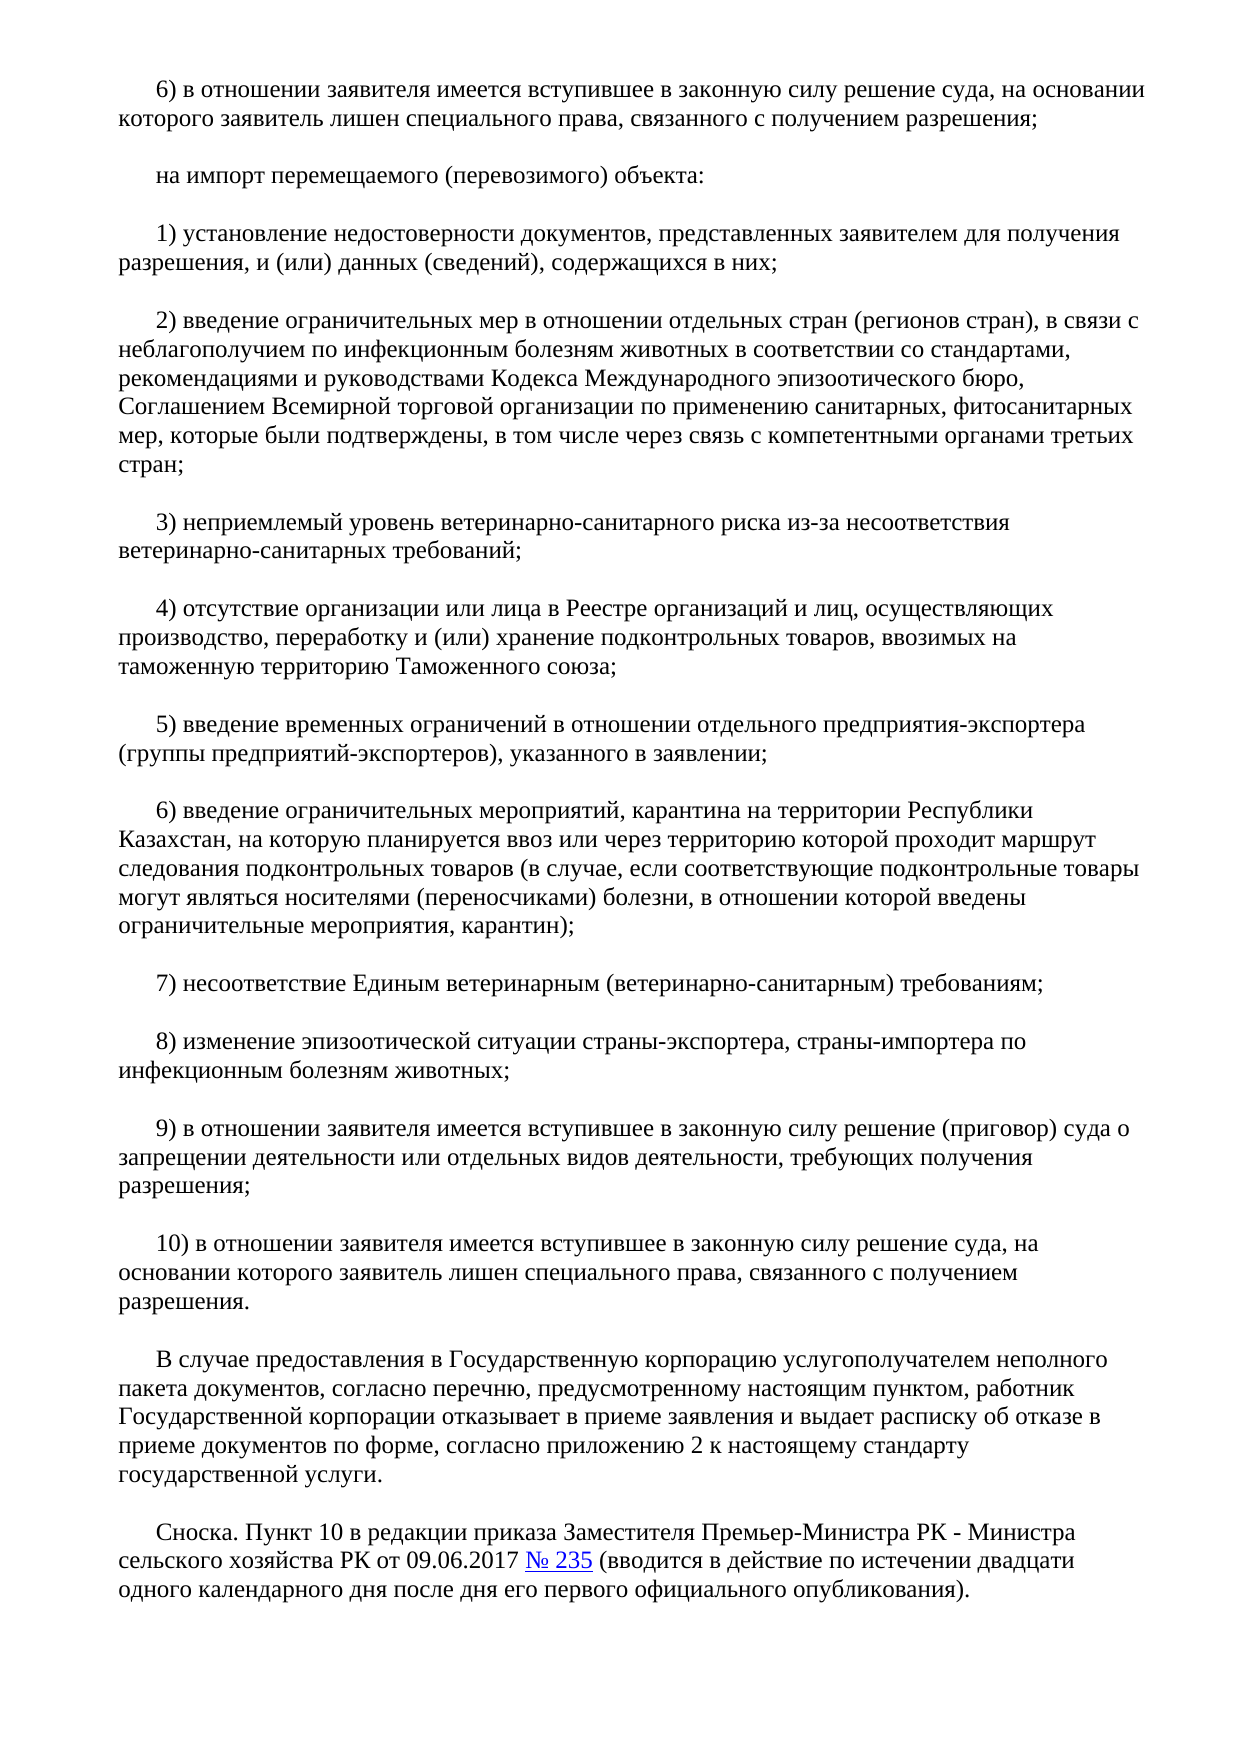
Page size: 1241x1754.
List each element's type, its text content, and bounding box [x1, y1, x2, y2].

text 3) неприемлемый уровень ветеринарно-санитарного риска из-за несоответствия ветеринарно-санитарных требований; [118, 507, 1152, 564]
text 6) в отношении заявителя имеется вступившее в законную силу решение суда, на основании которого заявитель лишен специального права, связанного с получением разрешения; [118, 74, 1152, 131]
text 9) в отношении заявителя имеется вступившее в законную силу решение (приговор) суда о запрещении деятельности или отдельных видов деятельности, требующих получения разрешения; [118, 1113, 1152, 1199]
text Сноска. Пункт 10 в редакции приказа Заместителя Премьер-Министра РК - Министра сельского хозяйства РК от 09.06.2017 № 235 (вводится в действие по истечении двадцати одного календарного дня после дня его первого официального опубликования). [118, 1517, 1152, 1631]
text на импорт перемещаемого (перевозимого) объекта: [118, 161, 1152, 189]
text В случае предоставления в Государственную корпорацию услугополучателем неполного пакета документов, согласно перечню, предусмотренному настоящим пунктом, работник Государственной корпорации отказывает в приеме заявления и выдает расписку об отказе в приеме документов по форме, согласно приложению 2 к настоящему стандарту государственной услуги. [118, 1344, 1152, 1488]
text 5) введение временных ограничений в отношении отдельного предприятия-экспортера (группы предприятий-экспортеров), указанного в заявлении; [118, 709, 1152, 766]
text 6) введение ограничительных мероприятий, карантина на территории Республики Казахстан, на которую планируется ввоз или через территорию которой проходит маршрут следования подконтрольных товаров (в случае, если соответствующие подконтрольные товары могут являться носителями (переносчиками) болезни, в отношении которой введены ограничительные мероприятия, карантин); [118, 796, 1152, 939]
text 1) установление недостоверности документов, представленных заявителем для получения разрешения, и (или) данных (сведений), содержащихся в них; [118, 218, 1152, 276]
text 7) несоответствие Единым ветеринарным (ветеринарно-санитарным) требованиям; [118, 968, 1152, 997]
text 4) отсутствие организации или лица в Реестре организаций и лиц, осуществляющих производство, переработку и (или) хранение подконтрольных товаров, ввозимых на таможенную территорию Таможенного союза; [118, 593, 1152, 680]
text 2) введение ограничительных мер в отношении отдельных стран (регионов стран), в связи с неблагополучием по инфекционным болезням животных в соответствии со стандартами, рекомендациями и руководствами Кодекса Международного эпизоотического бюро, Соглашением Всемирной торговой организации по применению санитарных, фитосанитарных мер, которые были подтверждены, в том числе через связь с компетентными органами третьих стран; [118, 305, 1152, 478]
text 8) изменение эпизоотической ситуации страны-экспортера, страны-импортера по инфекционным болезням животных; [118, 1026, 1152, 1084]
text 10) в отношении заявителя имеется вступившее в законную силу решение суда, на основании которого заявитель лишен специального права, связанного с получением разрешения. [118, 1228, 1152, 1315]
